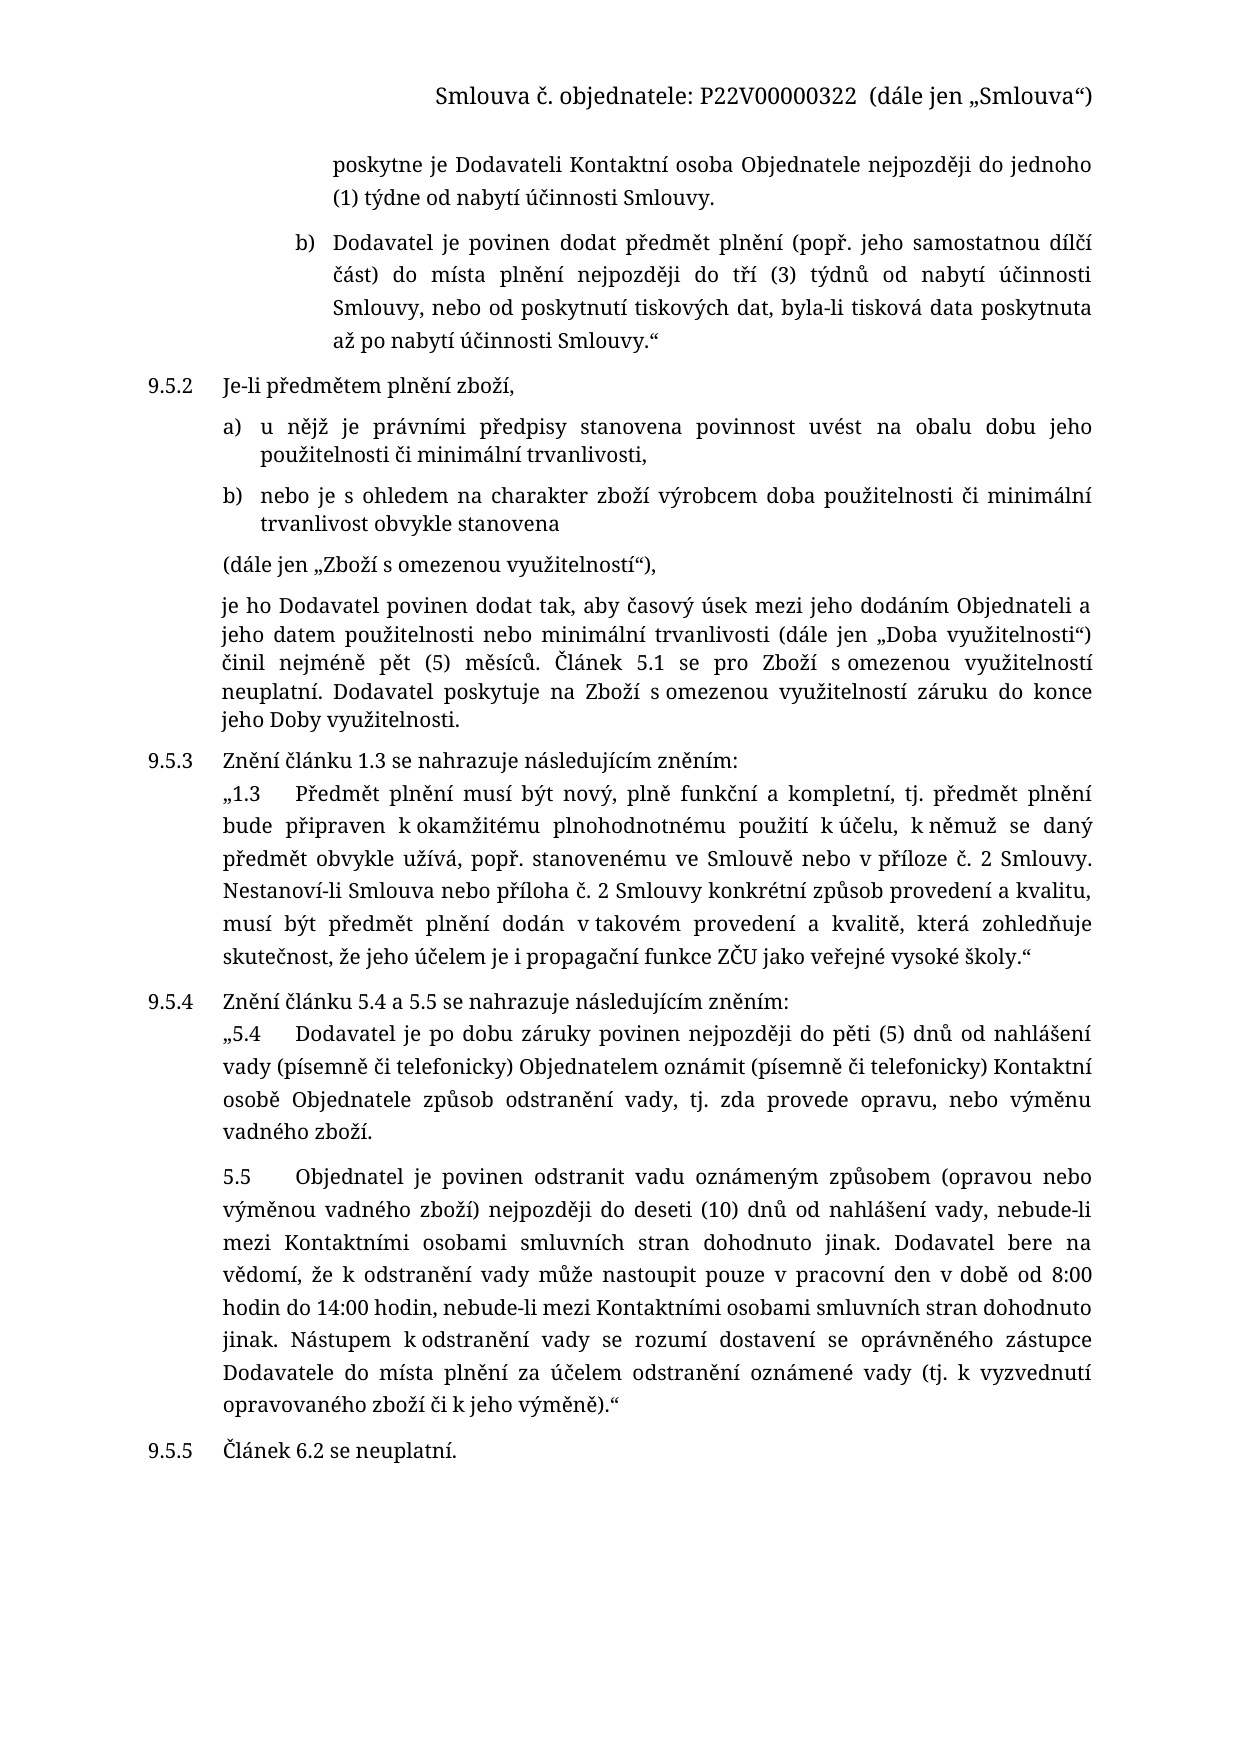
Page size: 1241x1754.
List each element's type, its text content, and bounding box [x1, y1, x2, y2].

list „1.3 Předmět plnění musí být nový, plně funkční a kompletní, tj. předmět plnění bude připraven k okamžitému plnohodnotnému použití k účelu, k němuž se daný předmět obvykle užívá, popř. stanovenému ve Smlouvě nebo v příloze č. 2 Smlouvy. Nestanoví-li Smlouva nebo příloha č. 2 Smlouvy konkrétní způsob provedení a kvalitu, musí být předmět plnění dodán v takovém provedení a kvalitě, která zohledňuje skutečnost, že jeho účelem je i propagační funkce ZČU jako veřejné vysoké školy.“ [223, 779, 1093, 970]
list Znění článku 5.4 a 5.5 se nahrazuje následujícím zněním: [148, 987, 1093, 1015]
list „5.4 Dodavatel je po dobu záruky povinen nejpozději do pěti (5) dnů od nahlášení vady (písemně či telefonicky) Objednatelem oznámit (písemně či telefonicky) Kontaktní osobě Objednatele způsob odstranění vady, tj. zda provede opravu, nebo výměnu vadného zboží. [223, 1019, 1093, 1146]
list 5.5 Objednatel je povinen odstranit vadu oznámeným způsobem (opravou nebo výměnou vadného zboží) nejpozději do deseti (10) dnů od nahlášení vady, nebude-li mezi Kontaktními osobami smluvních stran dohodnuto jinak. Dodavatel bere na vědomí, že k odstranění vady může nastoupit pouze v pracovní den v době od 8:00 hodin do 14:00 hodin, nebude-li mezi Kontaktními osobami smluvních stran dohodnuto jinak. Nástupem k odstranění vady se rozumí dostavení se oprávněného zástupce Dodavatele do místa plnění za účelem odstranění oznámené vady (tj. k vyzvednutí opravovaného zboží či k jeho výměně).“ [223, 1162, 1093, 1419]
list nebo je s ohledem na charakter zboží výrobcem doba použitelnosti či minimální trvanlivost obvykle stanovena [223, 481, 1093, 538]
list Je-li předmětem plnění zboží, [148, 371, 1093, 399]
text je ho Dodavatel povinen dodat tak, aby časový úsek mezi jeho dodáním Objednateli a jeho datem použitelnosti nebo minimální trvanlivosti (dále jen „Doba využitelnosti“) činil nejméně pět (5) měsíců. Článek 5.1 se pro Zboží s omezenou využitelností neuplatní. Dodavatel poskytuje na Zboží s omezenou využitelností záruku do konce jeho Doby využitelnosti. [221, 591, 1093, 734]
list u nějž je právními předpisy stanovena povinnost uvést na obalu dobu jeho použitelnosti či minimální trvanlivosti, [223, 412, 1093, 469]
list Článek 6.2 se neuplatní. [148, 1436, 1093, 1464]
text (dále jen „Zboží s omezenou využitelností“), [223, 551, 1093, 579]
list Znění článku 1.3 se nahrazuje následujícím zněním: [148, 746, 1093, 774]
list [295, 150, 1093, 211]
list Dodavatel je povinen dodat předmět plnění (popř. jeho samostatnou dílčí část) do místa plnění nejpozději do tří (3) týdnů od nabytí účinnosti Smlouvy, nebo od poskytnutí tiskových dat, byla-li tisková data poskytnuta až po nabytí účinnosti Smlouvy.“ [295, 228, 1093, 354]
